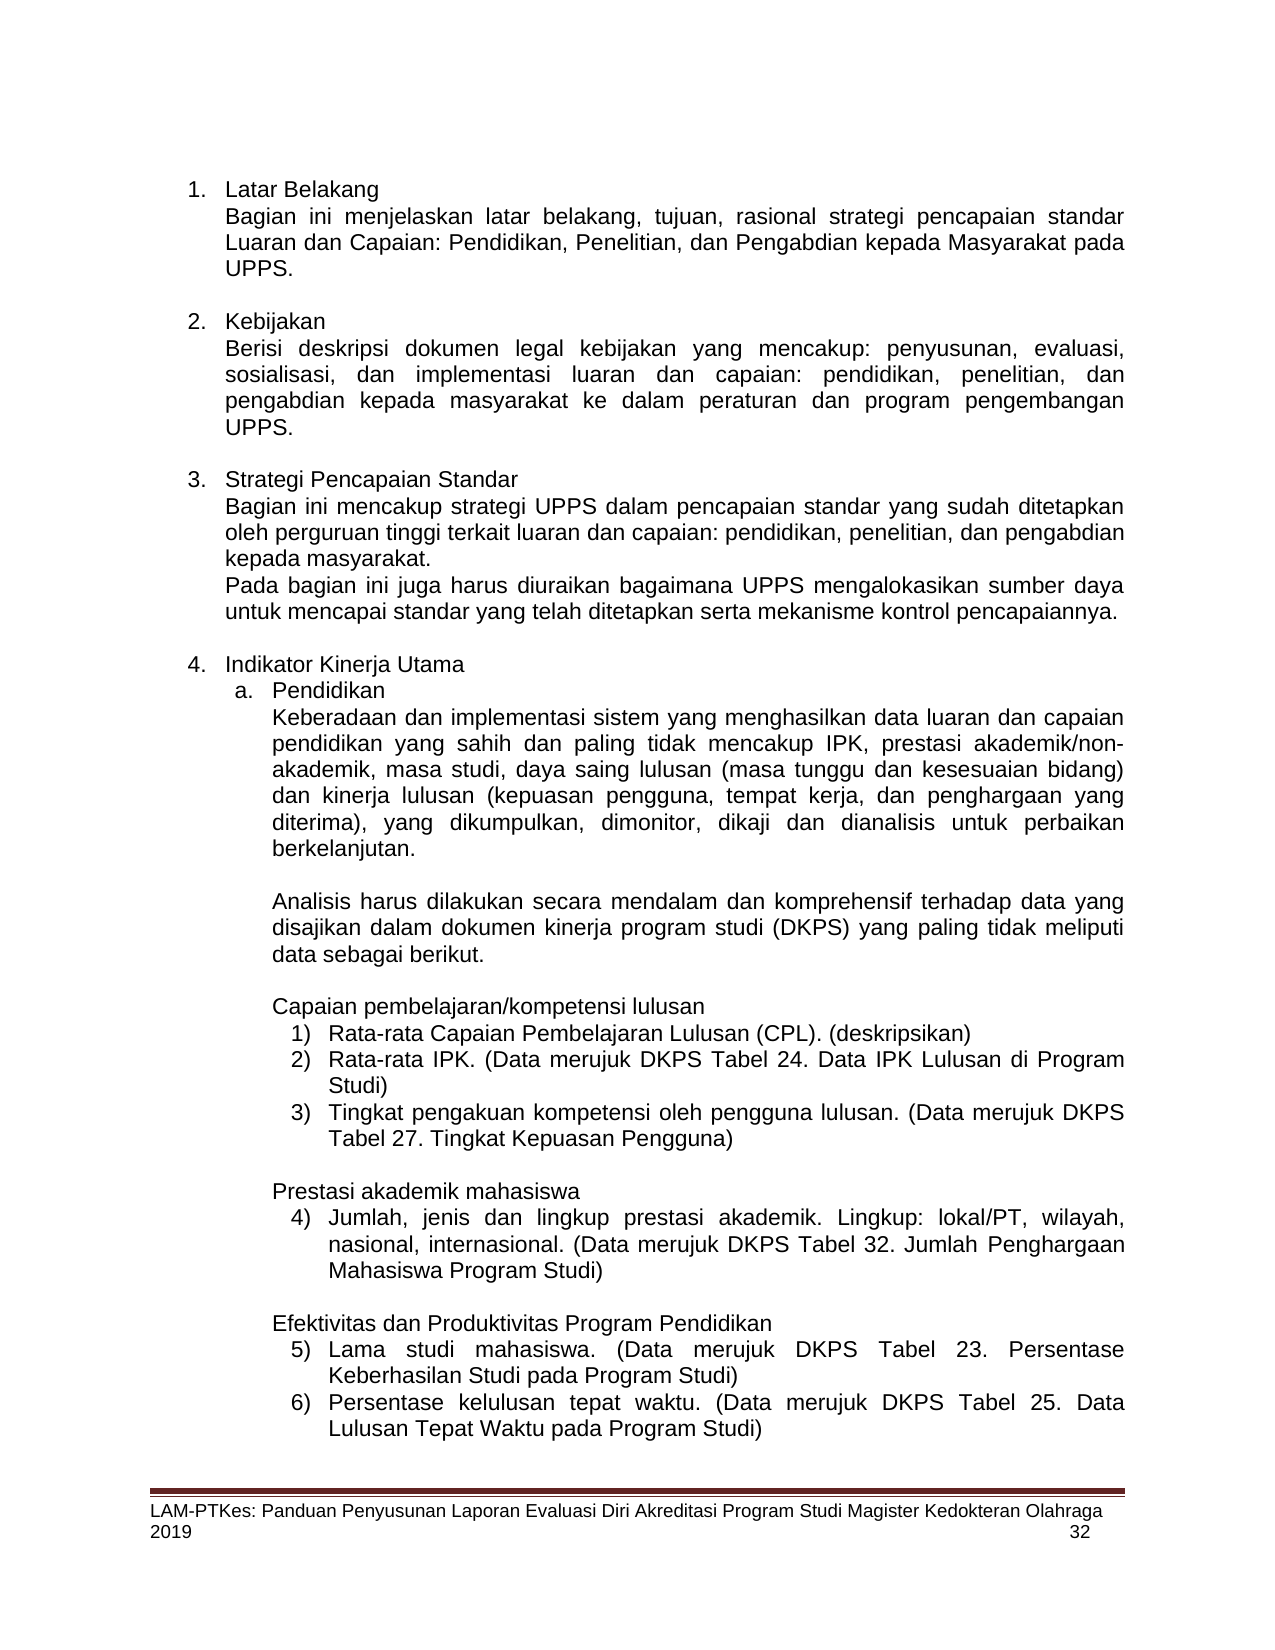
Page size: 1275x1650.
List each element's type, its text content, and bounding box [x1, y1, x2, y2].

list Strategi Pencapaian Standar [187, 466, 1125, 493]
list Rata-rata Capaian Pembelajaran Lulusan (CPL). (deskripsikan) [291, 1020, 1125, 1046]
text Capaian pembelajaran/kompetensi lulusan [272, 993, 1125, 1020]
list Indikator Kinerja Utama [187, 651, 1125, 677]
list Lama studi mahasiswa. (Data merujuk DKPS Tabel 23. Persentase Keberhasilan Studi pada Program Studi) [291, 1336, 1125, 1389]
text Analisis harus dilakukan secara mendalam dan komprehensif terhadap data yang disajikan dalam dokumen kinerja program studi (DKPS) yang paling tidak meliputi data sebagai berikut. [272, 888, 1125, 967]
list Persentase kelulusan tepat waktu. (Data merujuk DKPS Tabel 25. Data Lulusan Tepat Waktu pada Program Studi) [291, 1389, 1125, 1441]
text Keberadaan dan implementasi sistem yang menghasilkan data luaran dan capaian pendidikan yang sahih dan paling tidak mencakup IPK, prestasi akademik/non-akademik, masa studi, daya saing lulusan (masa tunggu dan kesesuaian bidang) dan kinerja lulusan (kepuasan pengguna, tempat kerja, dan penghargaan yang diterima), yang dikumpulkan, dimonitor, dikaji dan dianalisis untuk perbaikan berkelanjutan. [272, 703, 1125, 862]
text Pada bagian ini juga harus diuraikan bagaimana UPPS mengalokasikan sumber daya untuk mencapai standar yang telah ditetapkan serta mekanisme kontrol pencapaiannya. [225, 572, 1125, 624]
text Bagian ini mencakup strategi UPPS dalam pencapaian standar yang sudah ditetapkan oleh perguruan tinggi terkait luaran dan capaian: pendidikan, penelitian, dan pengabdian kepada masyarakat. [225, 493, 1125, 572]
list Rata-rata IPK. (Data merujuk DKPS Tabel 24. Data IPK Lulusan di Program Studi) [291, 1046, 1125, 1099]
list Jumlah, jenis dan lingkup prestasi akademik. Lingkup: lokal/PT, wilayah, nasional, internasional. (Data merujuk DKPS Tabel 32. Jumlah Penghargaan Mahasiswa Program Studi) [291, 1204, 1125, 1283]
text Berisi deskripsi dokumen legal kebijakan yang mencakup: penyusunan, evaluasi, sosialisasi, dan implementasi luaran dan capaian: pendidikan, penelitian, dan pengabdian kepada masyarakat ke dalam peraturan dan program pengembangan UPPS. [225, 334, 1125, 440]
list Pendidikan [234, 677, 1125, 703]
list Latar Belakang [187, 176, 1125, 203]
list Kebijakan [187, 308, 1125, 334]
list Tingkat pengakuan kompetensi oleh pengguna lulusan. (Data merujuk DKPS Tabel 27. Tingkat Kepuasan Pengguna) [291, 1099, 1125, 1151]
text Prestasi akademik mahasiswa [272, 1178, 1125, 1204]
text Efektivitas dan Produktivitas Program Pendidikan [272, 1309, 1125, 1336]
text Bagian ini menjelaskan latar belakang, tujuan, rasional strategi pencapaian standar Luaran dan Capaian: Pendidikan, Penelitian, dan Pengabdian kepada Masyarakat pada UPPS. [225, 203, 1125, 282]
